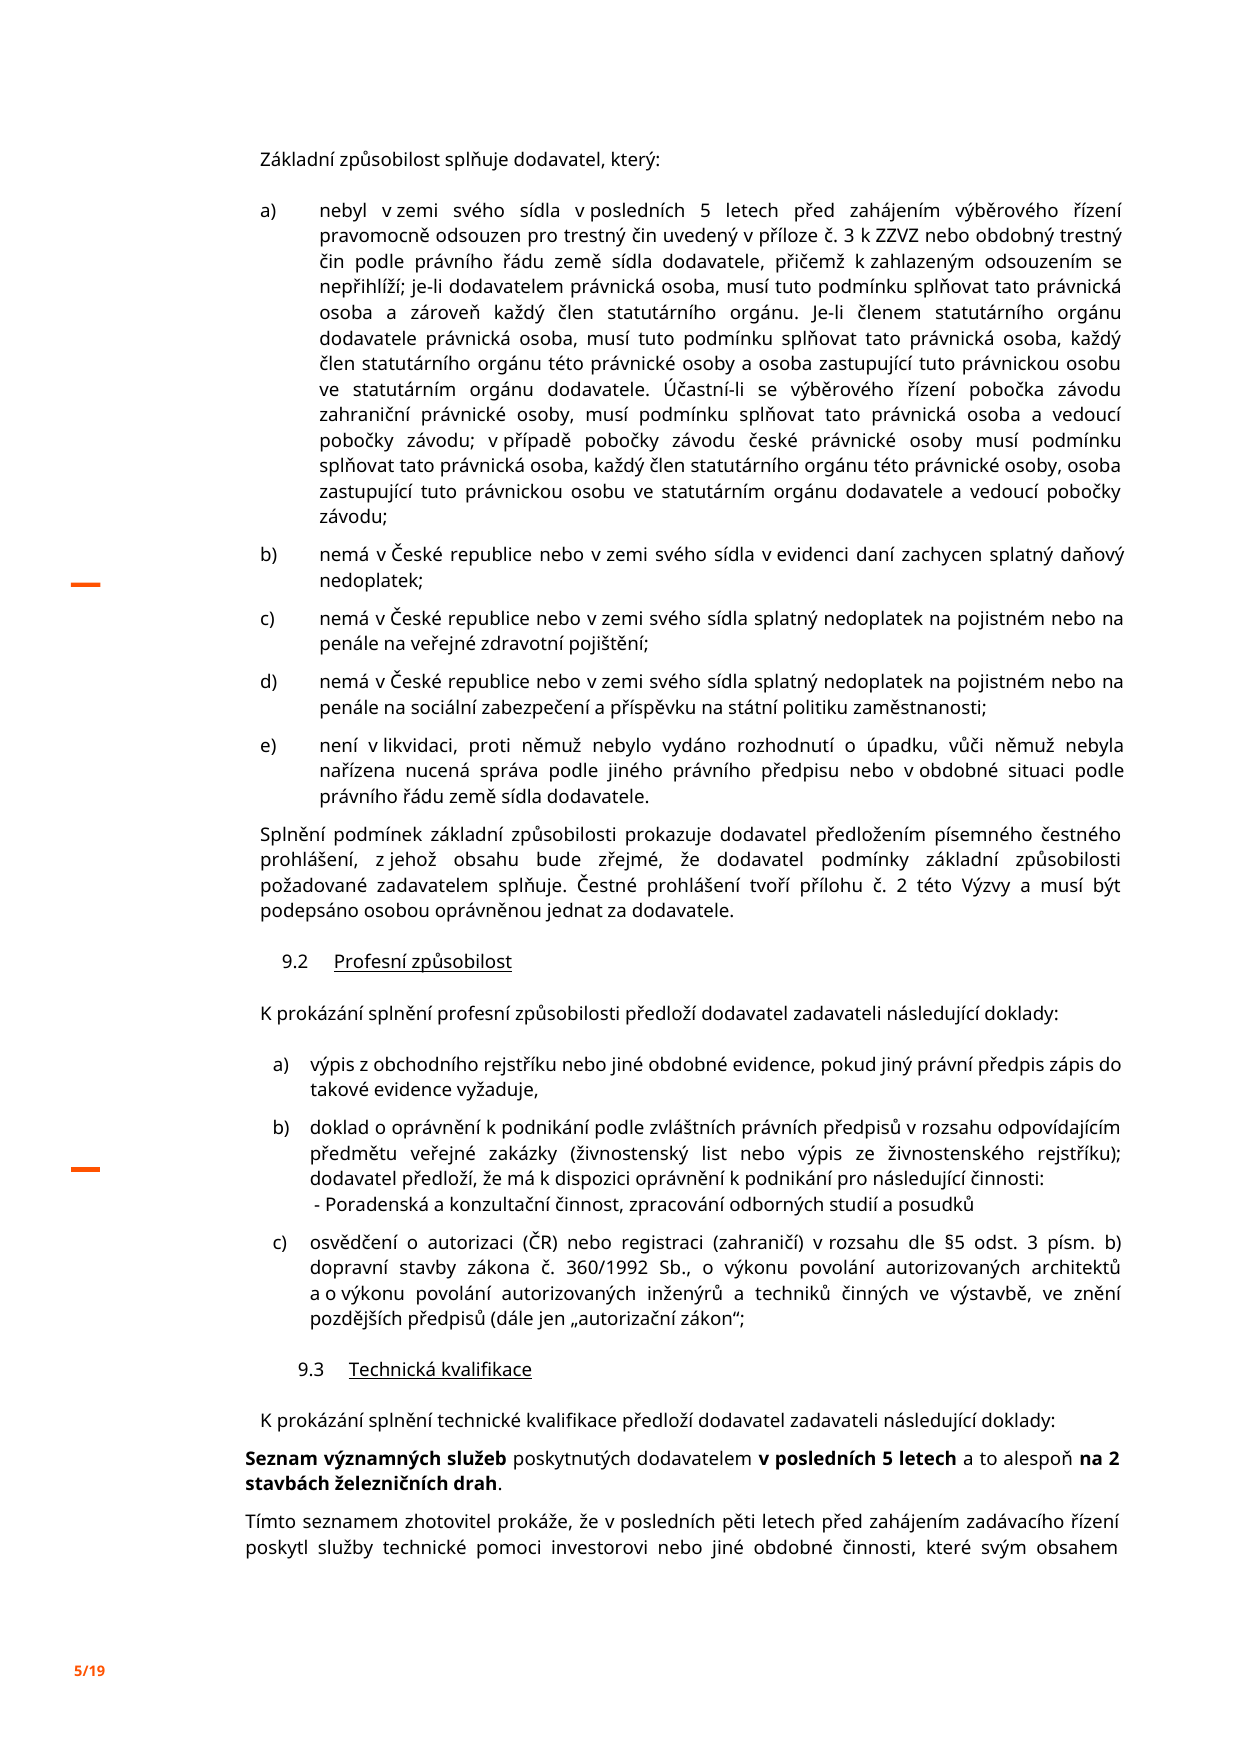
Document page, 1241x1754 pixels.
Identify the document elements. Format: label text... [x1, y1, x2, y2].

text Základní způsobilost splňuje dodavatel, který: [216, 146, 1122, 172]
text K prokázání splnění technické kvalifikace předloží dodavatel zadavateli následující doklady: [260, 1407, 1122, 1433]
list výpis z obchodního rejstříku nebo jiné obdobné evidence, pokud jiný právní předpis zápis do takové evidence vyžaduje, [273, 1051, 1122, 1102]
text Splnění podmínek základní způsobilosti prokazuje dodavatel předložením písemného čestného prohlášení, z jehož obsahu bude zřejmé, že dodavatel podmínky základní způsobilosti požadované zadavatelem splňuje. Čestné prohlášení tvoří přílohu č. 2 této Výzvy a musí být podepsáno osobou oprávněnou jednat za dodavatele. [260, 821, 1122, 923]
text c) nemá v České republice nebo v zemi svého sídla splatný nedoplatek na pojistném nebo na penále na veřejné zdravotní pojištění; [260, 605, 1124, 656]
list Profesní způsobilost [282, 949, 1122, 974]
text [245, 1509, 1120, 1560]
text K prokázání splnění profesní způsobilosti předloží dodavatel zadavateli následující doklady: [260, 1000, 1122, 1025]
list doklad o oprávnění k podnikání podle zvláštních právních předpisů v rozsahu odpovídajícím předmětu veřejné zakázky (živnostenský list nebo výpis ze živnostenského rejstříku); dodavatel předloží, že má k dispozici oprávnění k podnikání pro následující činnosti: [272, 1114, 1122, 1191]
text d) nemá v České republice nebo v zemi svého sídla splatný nedoplatek na pojistném nebo na penále na sociální zabezpečení a příspěvku na státní politiku zaměstnanosti; [260, 668, 1124, 719]
list Technická kvalifikace [298, 1356, 1122, 1382]
list - Poradenská a konzultační činnost, zpracování odborných studií a posudků [314, 1191, 1122, 1216]
text a) nebyl v zemi svého sídla v posledních 5 letech před zahájením výběrového řízení pravomocně odsouzen pro trestný čin uvedený v příloze č. 3 k ZZVZ nebo obdobný trestný čin podle právního řádu země sídla dodavatele, přičemž k zahlazeným odsouzením se nepřihlíží; je-li dodavatelem právnická osoba, musí tuto podmínku splňovat tato právnická osoba a zároveň každý člen statutárního orgánu. Je-li členem statutárního orgánu dodavatele právnická osoba, musí tuto podmínku splňovat tato právnická osoba, každý člen statutárního orgánu této právnické osoby a osoba zastupující tuto právnickou osobu ve statutárním orgánu dodavatele. Účastní-li se výběrového řízení pobočka závodu zahraniční právnické osoby, musí podmínku splňovat tato právnická osoba a vedoucí pobočky závodu; v případě pobočky závodu české právnické osoby musí podmínku splňovat tato právnická osoba, každý člen statutárního orgánu této právnické osoby, osoba zastupující tuto právnickou osobu ve statutárním orgánu dodavatele a vedoucí pobočky závodu; [260, 197, 1122, 529]
text b) nemá v České republice nebo v zemi svého sídla v evidenci daní zachycen splatný daňový nedoplatek; [260, 541, 1124, 592]
text Seznam významných služeb poskytnutých dodavatelem v posledních 5 letech a to alespoň na 2 stavbách železničních drah. [245, 1445, 1120, 1496]
list osvědčení o autorizaci (ČR) nebo registraci (zahraničí) v rozsahu dle §5 odst. 3 písm. b) dopravní stavby zákona č. 360/1992 Sb., o výkonu povolání autorizovaných architektů a o výkonu povolání autorizovaných inženýrů a techniků činných ve výstavbě, ve znění pozdějších předpisů (dále jen „autorizační zákon“; [272, 1229, 1122, 1331]
text e) není v likvidaci, proti němuž nebylo vydáno rozhodnutí o úpadku, vůči němuž nebyla nařízena nucená správa podle jiného právního předpisu nebo v obdobné situaci podle právního řádu země sídla dodavatele. [260, 732, 1124, 809]
